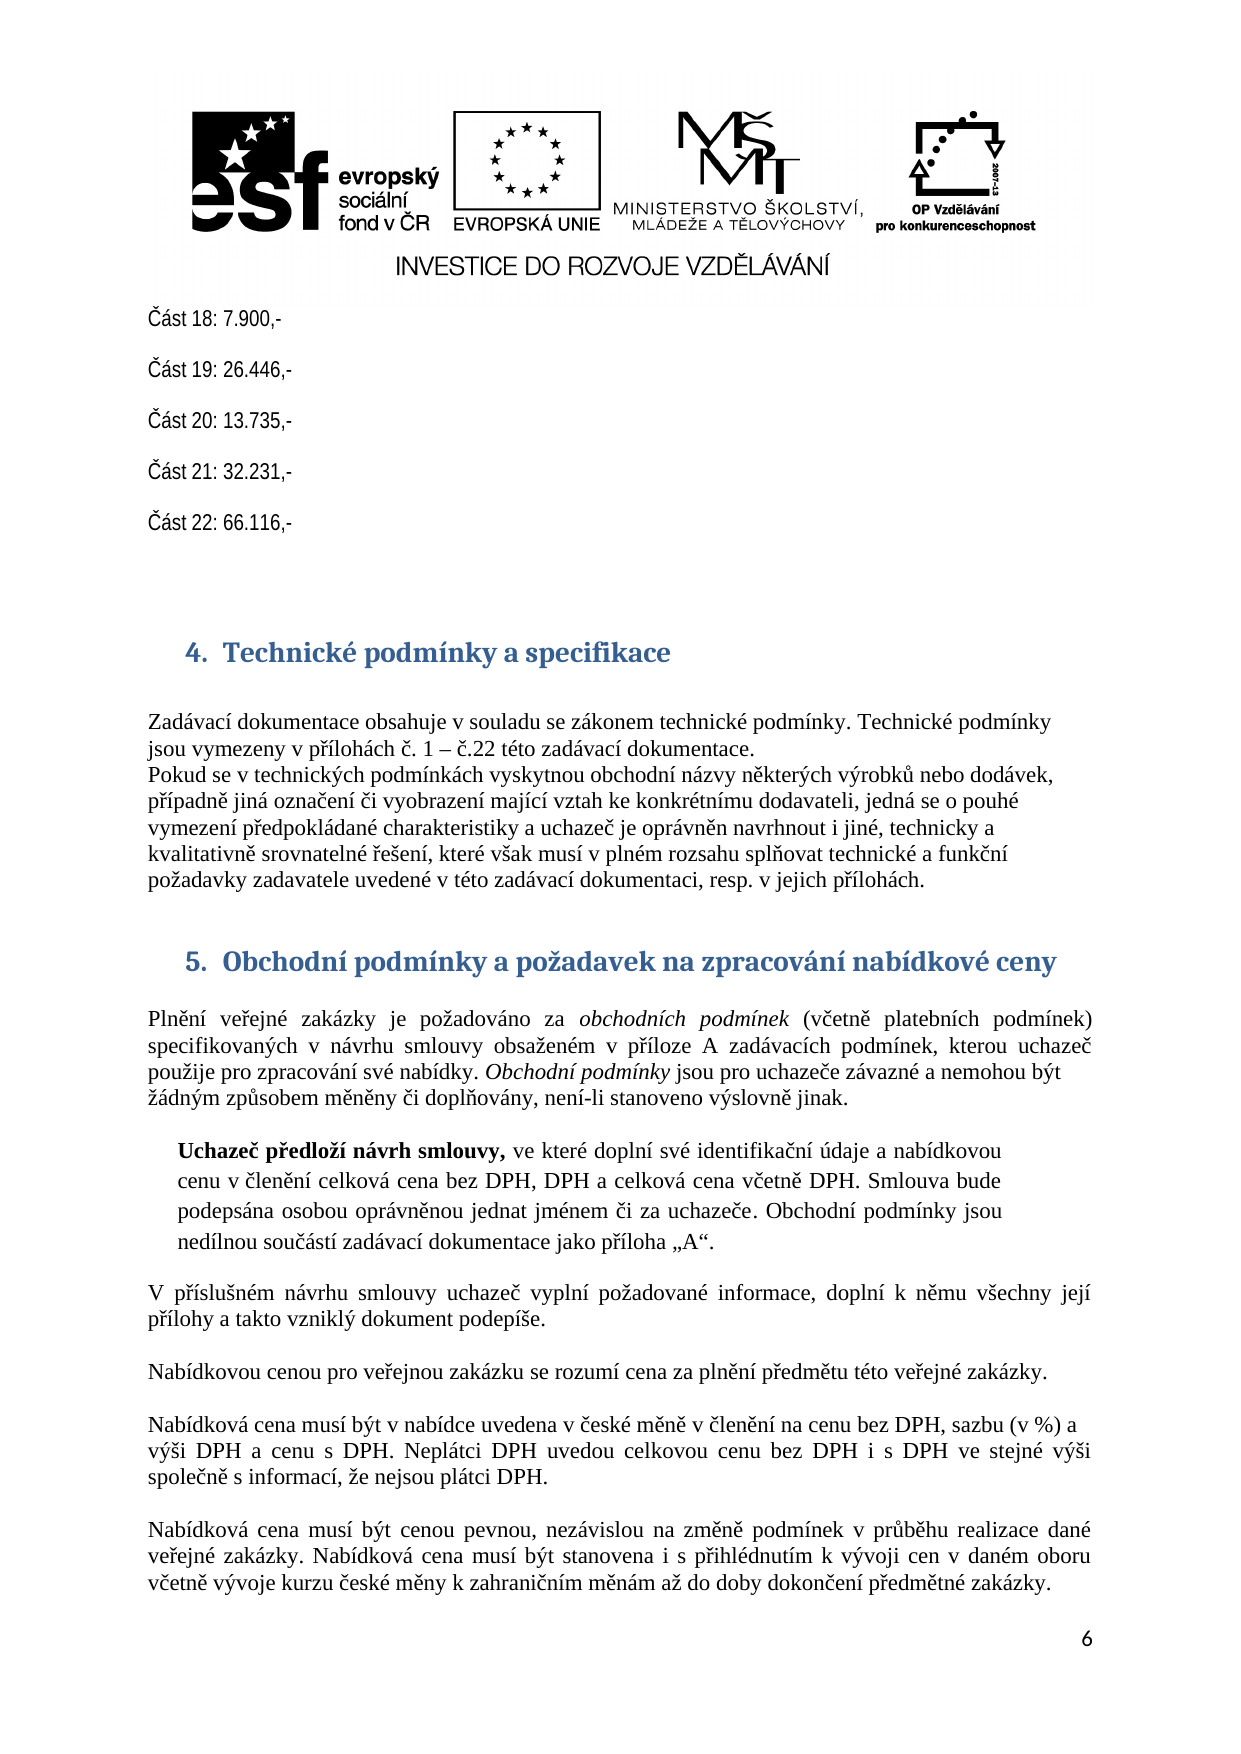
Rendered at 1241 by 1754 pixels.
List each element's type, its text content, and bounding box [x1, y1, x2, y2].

text vymezení předpokládané charakteristiky a uchazeč je oprávněn navrhnout i jiné, technicky a [148, 814, 1093, 840]
text Část 20: 13.735,- [148, 407, 1093, 433]
text jsou vymezeny v přílohách č. 1 – č.22 této zadávací dokumentace. [148, 735, 1093, 761]
text Pokud se v technických podmínkách vyskytnou obchodní názvy některých výrobků nebo dodávek, [148, 761, 1093, 787]
text Nabídkovou cenou pro veřejnou zakázku se rozumí cena za plnění předmětu této veřejné zakázky. [148, 1358, 1093, 1384]
subtitle Technické podmínky a specifikace [185, 636, 1093, 670]
text Část 22: 66.116,- [148, 509, 1093, 535]
text žádným způsobem měněny či doplňovány, není-li stanoveno výslovně jinak. [148, 1084, 1093, 1111]
text případně jiná označení či vyobrazení mající vztah ke konkrétnímu dodavateli, jedná se o pouhé [148, 787, 1093, 814]
text kvalitativně srovnatelné řešení, které však musí v plném rozsahu splňovat technické a funkční [148, 840, 1093, 866]
text Uchazeč předloží návrh smlouvy, ve které doplní své identifikační údaje a nabídkovou cenu v členění celková cena bez DPH, DPH a celková cena včetně DPH. Smlouva bude podepsána osobou oprávněnou jednat jménem či za uchazeče. Obchodní podmínky jsou nedílnou součástí zadávací dokumentace jako příloha „A“. [177, 1137, 1002, 1254]
text Nabídková cena musí být cenou pevnou, nezávislou na změně podmínek v průběhu realizace dané veřejné zakázky. Nabídková cena musí být stanovena i s přihlédnutím k vývoji cen v daném oboru včetně vývoje kurzu české měny k zahraničním měnám až do doby dokončení předmětné zakázky. [148, 1516, 1093, 1595]
picture [147, 73, 1093, 305]
text Část 19: 26.446,- [148, 356, 1093, 382]
text Část 18: 7.900,- [148, 305, 1093, 331]
list Obchodní podmínky a požadavek na zpracování nabídkové ceny [185, 946, 1093, 979]
text Plnění veřejné zakázky je požadováno za obchodních podmínek (včetně platebních podmínek) specifikovaných v návrhu smlouvy obsaženém v příloze A zadávacích podmínek, kterou uchazeč použije pro zpracování své nabídky. Obchodní podmínky jsou pro uchazeče závazné a nemohou být [148, 1005, 1093, 1084]
text požadavky zadavatele uvedené v této zadávací dokumentaci, resp. v jejich přílohách. [148, 866, 1093, 893]
text Nabídková cena musí být v nabídce uvedena v české měně v členění na cenu bez DPH, sazbu (v %) a [148, 1411, 1093, 1437]
text Zadávací dokumentace obsahuje v souladu se zákonem technické podmínky. Technické podmínky [148, 708, 1093, 735]
text výši DPH a cenu s DPH. Neplátci DPH uvedou celkovou cenu bez DPH i s DPH ve stejné výši společně s informací, že nejsou plátci DPH. [148, 1437, 1093, 1490]
text Část 21: 32.231,- [148, 458, 1093, 484]
text V příslušném návrhu smlouvy uchazeč vyplní požadované informace, doplní k němu všechny její přílohy a takto vzniklý dokument podepíše. [148, 1279, 1093, 1332]
